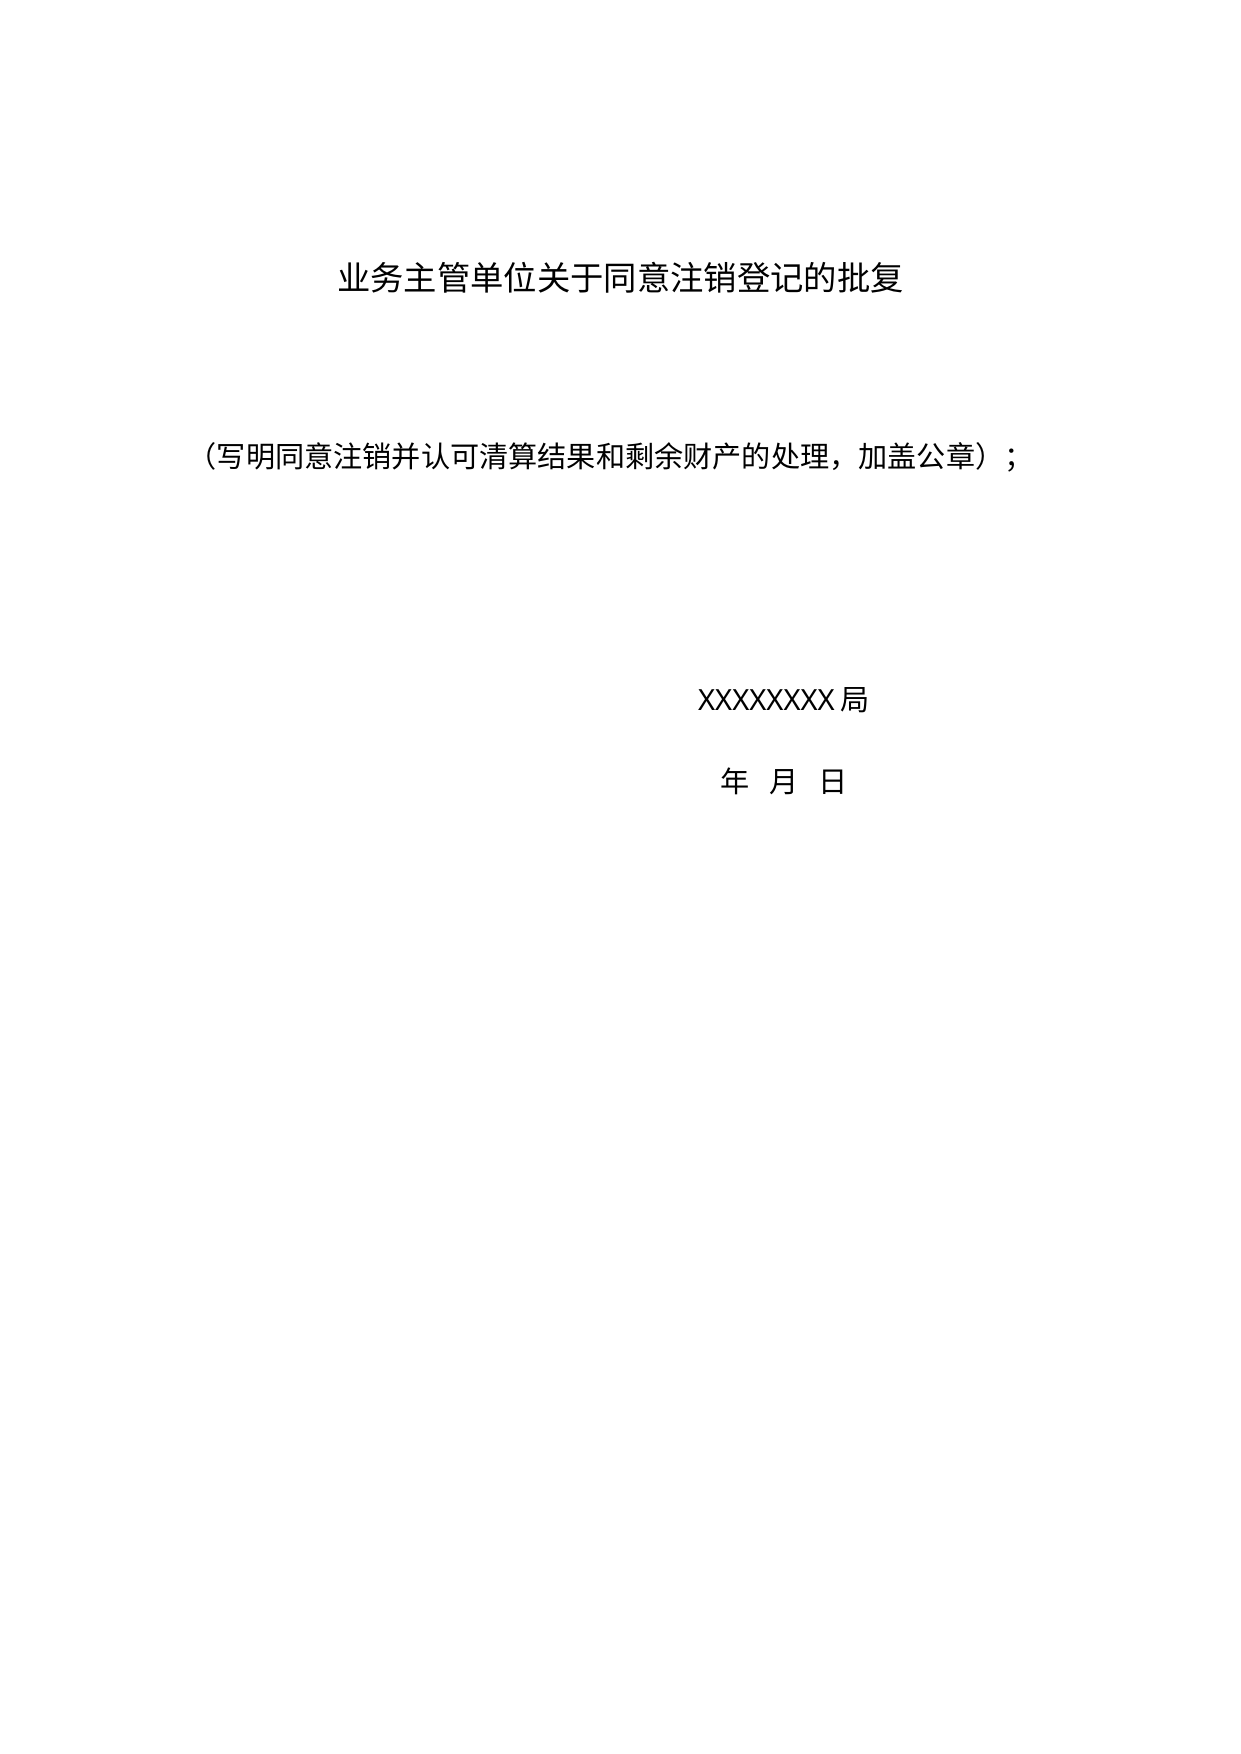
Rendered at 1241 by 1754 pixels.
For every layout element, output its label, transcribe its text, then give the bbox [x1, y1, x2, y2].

text 业务主管单位关于同意注销登记的批复 [187, 243, 1053, 308]
text 年 月 日 [187, 747, 1053, 812]
text XXXXXXXX局 [187, 666, 1053, 731]
text （写明同意注销并认可清算结果和剩余财产的处理，加盖公章）； [187, 422, 1053, 487]
